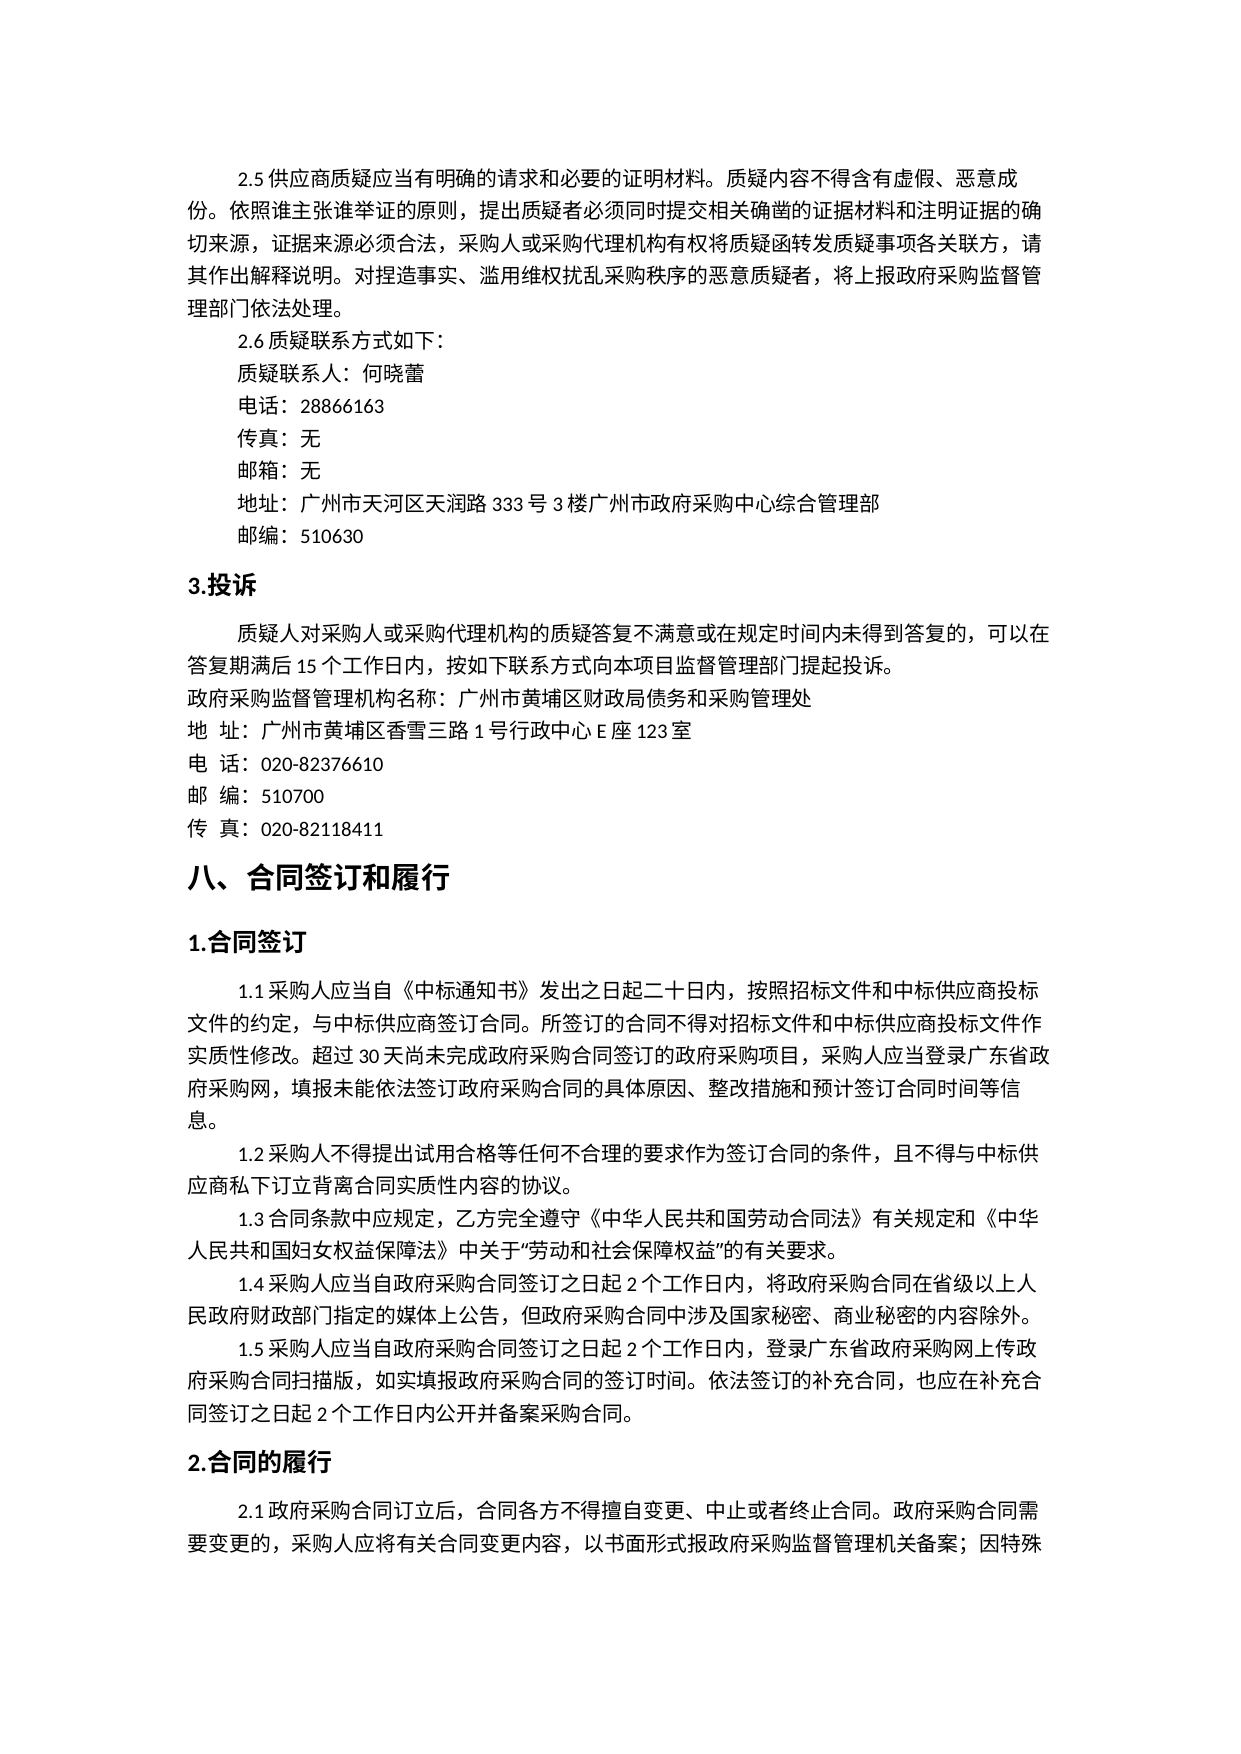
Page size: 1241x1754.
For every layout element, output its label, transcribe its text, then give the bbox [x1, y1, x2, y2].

text 邮编：510630 [187, 519, 1053, 552]
text 地 址：广州市黄埔区香雪三路1号行政中心E座123室 [187, 714, 1053, 747]
text 电 话：020-82376610 [187, 747, 1053, 779]
text 邮箱：无 [187, 454, 1053, 487]
text 2.6质疑联系方式如下： [187, 324, 1053, 357]
text 1.3合同条款中应规定，乙方完全遵守《中华人民共和国劳动合同法》有关规定和《中华人民共和国妇女权益保障法》中关于“劳动和社会保障权益”的有关要求。 [187, 1202, 1053, 1267]
text 地址：广州市天河区天润路333号3楼广州市政府采购中心综合管理部 [187, 487, 1053, 519]
text 1.5采购人应当自政府采购合同签订之日起2个工作日内，登录广东省政府采购网上传政府采购合同扫描版，如实填报政府采购合同的签订时间。依法签订的补充合同，也应在补充合同签订之日起2个工作日内公开并备案采购合同。 [187, 1332, 1053, 1429]
text 3.投诉 [187, 552, 1053, 617]
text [187, 1494, 1053, 1559]
text 1.1采购人应当自《中标通知书》发出之日起二十日内，按照招标文件和中标供应商投标文件的约定，与中标供应商签订合同。所签订的合同不得对招标文件和中标供应商投标文件作实质性修改。超过30天尚未完成政府采购合同签订的政府采购项目，采购人应当登录广东省政府采购网，填报未能依法签订政府采购合同的具体原因、整改措施和预计签订合同时间等信息。 [187, 974, 1053, 1137]
text 政府采购监督管理机构名称：广州市黄埔区财政局债务和采购管理处 [187, 682, 1053, 714]
text 2.5供应商质疑应当有明确的请求和必要的证明材料。质疑内容不得含有虚假、恶意成份。依照谁主张谁举证的原则，提出质疑者必须同时提交相关确凿的证据材料和注明证据的确切来源，证据来源必须合法，采购人或采购代理机构有权将质疑函转发质疑事项各关联方，请其作出解释说明。对捏造事实、滥用维权扰乱采购秩序的恶意质疑者，将上报政府采购监督管理部门依法处理。 [187, 162, 1053, 324]
text 传 真：020-82118411 [187, 812, 1053, 844]
text 电话：28866163 [187, 389, 1053, 422]
text 八、合同签订和履行 [187, 844, 1053, 909]
text 传真：无 [187, 422, 1053, 454]
text 质疑人对采购人或采购代理机构的质疑答复不满意或在规定时间内未得到答复的，可以在答复期满后15个工作日内，按如下联系方式向本项目监督管理部门提起投诉。 [187, 617, 1053, 682]
text 1.合同签订 [187, 909, 1053, 974]
text 2.合同的履行 [187, 1429, 1053, 1494]
text 邮 编：510700 [187, 779, 1053, 812]
text 质疑联系人：何晓蕾 [187, 357, 1053, 389]
text 1.4采购人应当自政府采购合同签订之日起2个工作日内，将政府采购合同在省级以上人民政府财政部门指定的媒体上公告，但政府采购合同中涉及国家秘密、商业秘密的内容除外。 [187, 1267, 1053, 1332]
text 1.2采购人不得提出试用合格等任何不合理的要求作为签订合同的条件，且不得与中标供应商私下订立背离合同实质性内容的协议。 [187, 1137, 1053, 1202]
